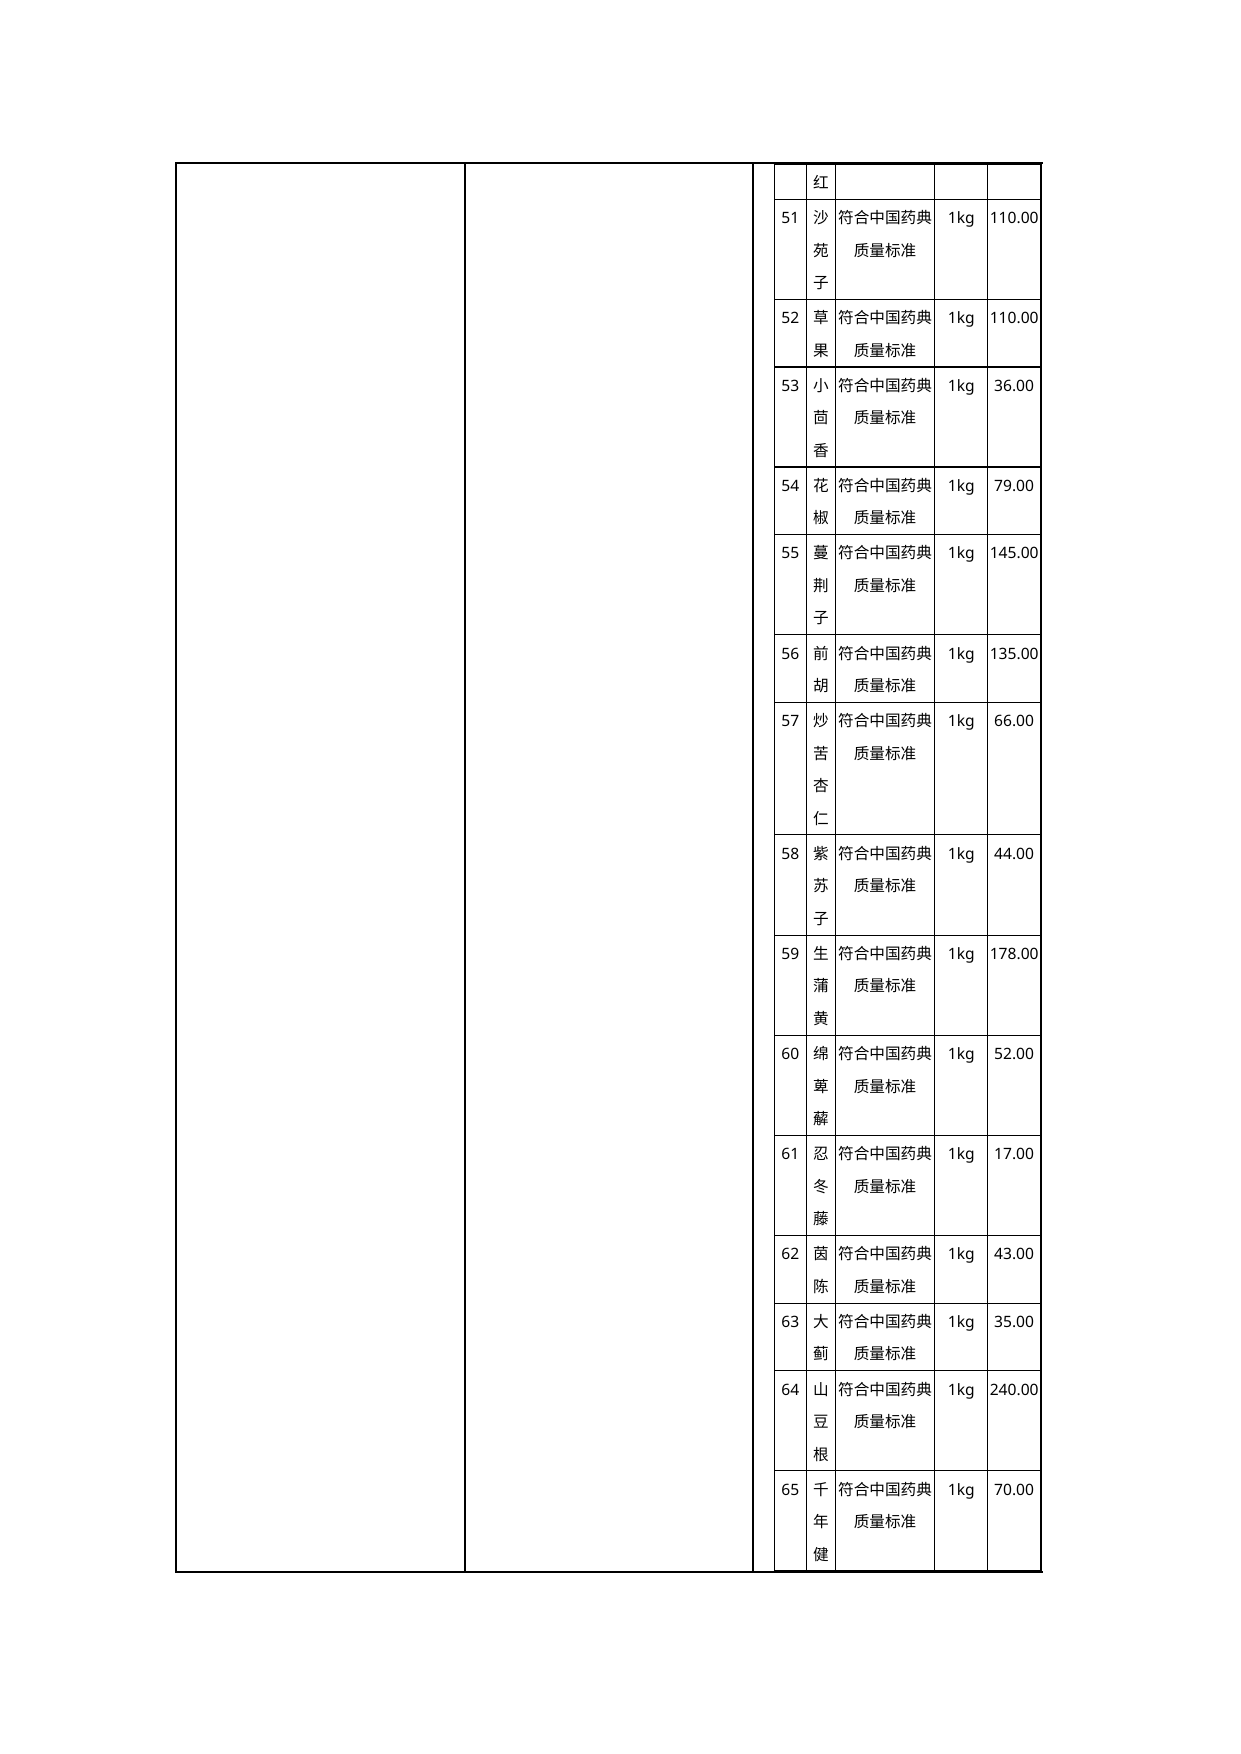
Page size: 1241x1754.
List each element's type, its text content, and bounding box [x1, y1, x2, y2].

table_cell [836, 1471, 934, 1570]
table_cell [935, 200, 987, 299]
table_cell [807, 300, 835, 366]
table_cell [807, 200, 835, 299]
table_cell [935, 835, 987, 935]
table_cell [988, 835, 1040, 935]
table_cell 1 [177, 164, 464, 1571]
table_cell [836, 1371, 934, 1470]
table_cell [807, 1304, 835, 1370]
table_cell [935, 368, 987, 466]
table_cell [836, 835, 934, 935]
table_cell [775, 936, 806, 1035]
table_cell [836, 300, 934, 366]
table_cell [775, 535, 806, 634]
table_cell [935, 300, 987, 366]
table_cell [775, 1136, 806, 1235]
table_cell [836, 165, 934, 199]
table_cell [988, 200, 1040, 299]
table_cell [935, 1471, 987, 1570]
table_cell [935, 635, 987, 702]
table_cell [775, 1304, 806, 1370]
table_cell [807, 368, 835, 466]
table_cell [775, 1036, 806, 1135]
table_cell [775, 200, 806, 299]
table_cell [988, 1036, 1040, 1135]
table_cell [836, 1136, 934, 1235]
table_cell [807, 1371, 835, 1470]
table_cell [807, 468, 835, 534]
table_cell [935, 703, 987, 834]
table_cell [935, 936, 987, 1035]
table_cell [775, 703, 806, 834]
table_cell [807, 703, 835, 834]
table_cell [807, 165, 835, 199]
table_cell [807, 1236, 835, 1303]
table_cell [988, 936, 1040, 1035]
table_cell [807, 535, 835, 634]
table_cell [988, 635, 1040, 702]
table_cell [988, 1371, 1040, 1470]
table_cell [988, 703, 1040, 834]
table_cell [988, 165, 1040, 199]
table_cell [836, 200, 934, 299]
table_cell [988, 535, 1040, 634]
table_cell [836, 1236, 934, 1303]
table_cell [836, 936, 934, 1035]
table_cell [935, 1304, 987, 1370]
table_cell [935, 468, 987, 534]
table_cell [836, 368, 934, 466]
table_cell [775, 468, 806, 534]
table_cell [935, 1036, 987, 1135]
table_cell [988, 300, 1040, 366]
table_cell [466, 164, 752, 1571]
table_cell [807, 936, 835, 1035]
table_cell [775, 368, 806, 466]
table_cell [988, 1471, 1040, 1570]
table_cell [775, 635, 806, 702]
table_cell [988, 468, 1040, 534]
table_cell [836, 703, 934, 834]
table_cell [836, 1036, 934, 1135]
table_cell [988, 1136, 1040, 1235]
table_cell [775, 1371, 806, 1470]
table_cell [807, 635, 835, 702]
table_cell [935, 1136, 987, 1235]
table_cell [935, 165, 987, 199]
table_cell [807, 1136, 835, 1235]
table_cell [935, 1236, 987, 1303]
table_cell [988, 1236, 1040, 1303]
table_cell [988, 1304, 1040, 1370]
table_cell [836, 635, 934, 702]
table_cell [775, 835, 806, 935]
table_cell [988, 368, 1040, 466]
table_cell [775, 165, 806, 199]
table_cell [836, 1304, 934, 1370]
table_cell [807, 1036, 835, 1135]
table_cell [775, 1236, 806, 1303]
table_cell [836, 468, 934, 534]
table_cell [935, 1371, 987, 1470]
table_cell [807, 835, 835, 935]
table_cell [754, 164, 774, 1571]
table_cell [775, 1471, 806, 1570]
table_cell [807, 1471, 835, 1570]
table_cell [935, 535, 987, 634]
table_cell [836, 535, 934, 634]
table_cell [775, 300, 806, 366]
